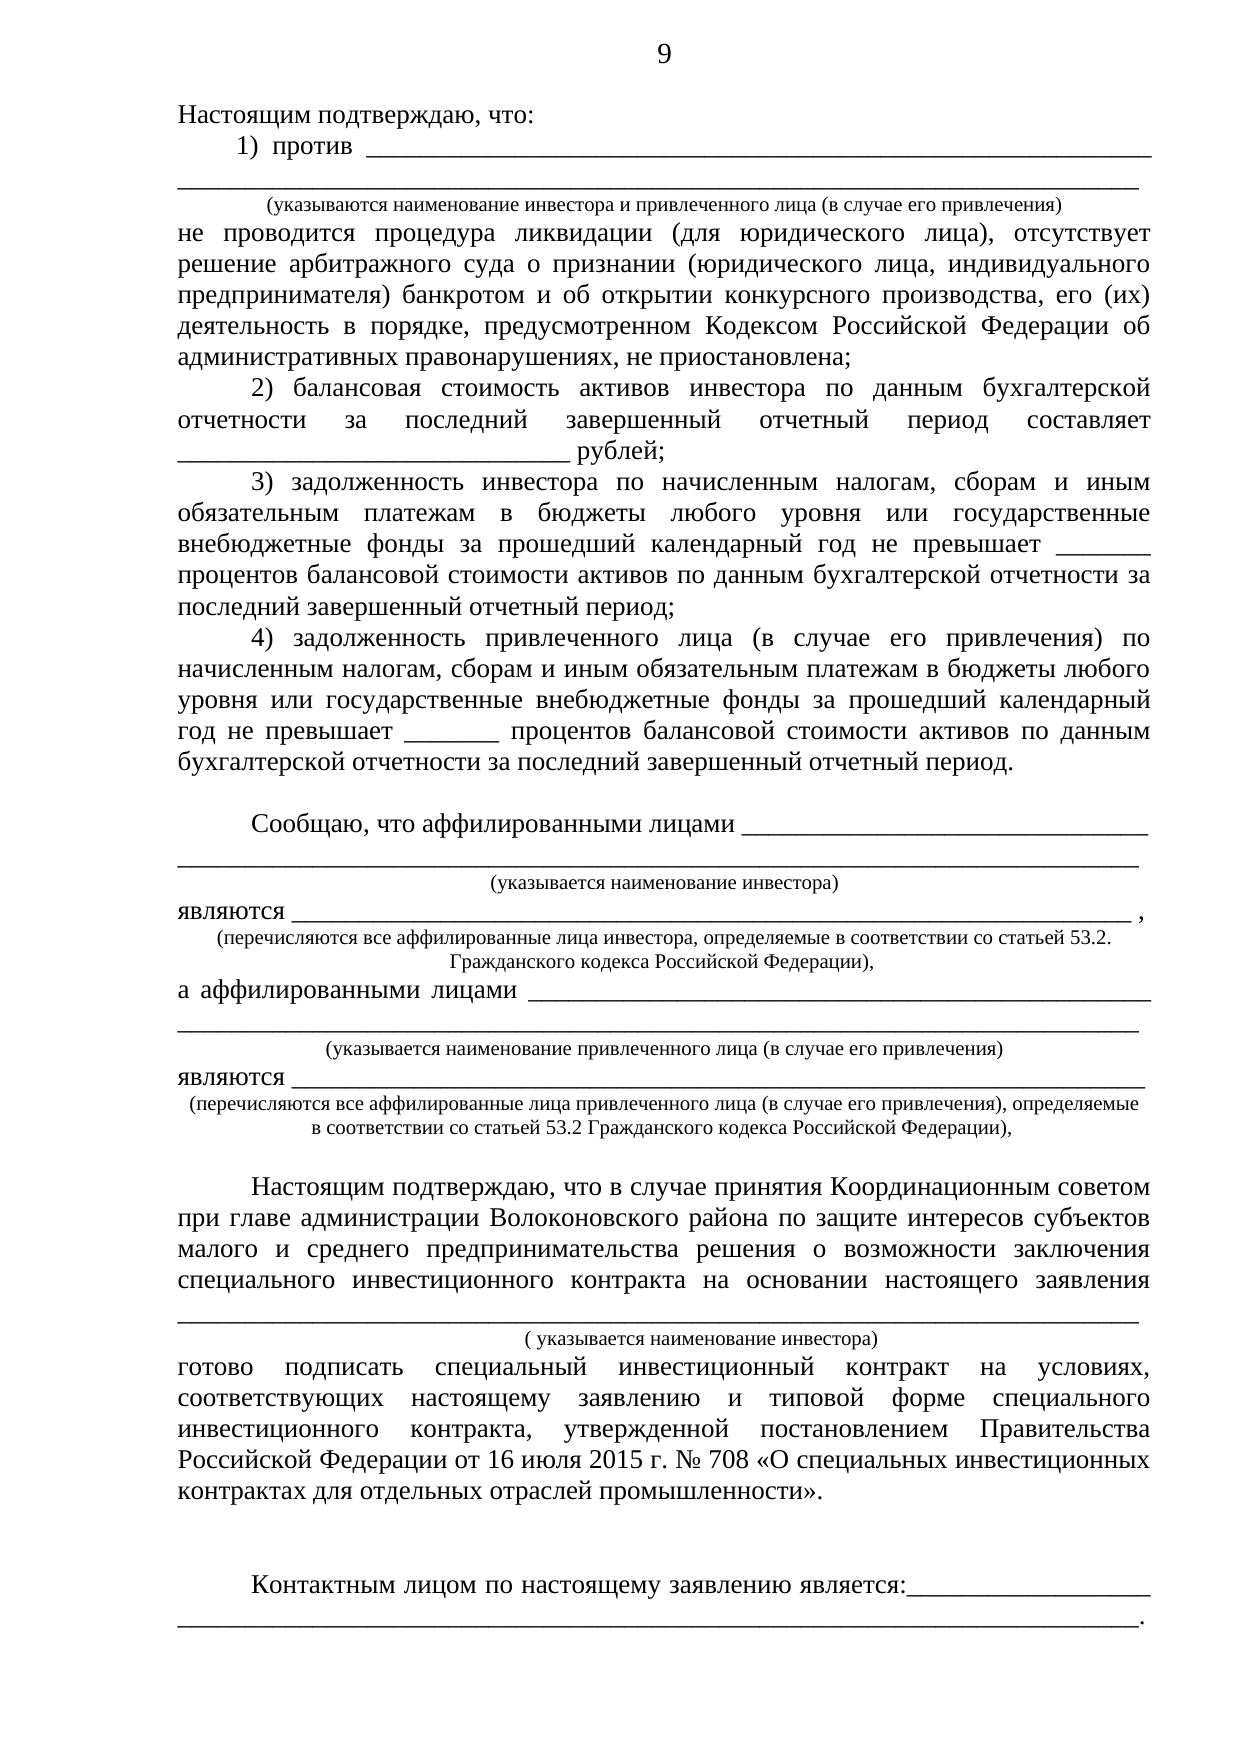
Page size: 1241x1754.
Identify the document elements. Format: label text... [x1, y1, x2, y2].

text (перечисляются все аффилированные лица инвестора, определяемые в соответствии со статьей 53.2. Гражданского кодекса Российской Федерации), [177, 925, 1152, 973]
text 2) балансовая стоимость активов инвестора по данным бухгалтерской отчетности за последний завершенный отчетный период составляет _____________________________ рублей; [177, 372, 1152, 465]
text в соответствии со статьей 53.2 Гражданского кодекса Российской Федерации), [177, 1115, 1152, 1139]
text (указываются наименование инвестора и привлеченного лица (в случае его привлечения) [177, 192, 1152, 216]
text являются _______________________________________________________________ [177, 1059, 1152, 1091]
text (перечисляются все аффилированные лица привлеченного лица (в случае его привлечения), определяемые [177, 1091, 1152, 1115]
text 3) задолженность инвестора по начисленным налогам, сборам и иным обязательным платежам в бюджеты любого уровня или государственные внебюджетные фонды за прошедший календарный год не превышает _______ процентов балансовой стоимости активов по данным бухгалтерской отчетности за последний завершенный отчетный период; [177, 465, 1152, 621]
text а аффилированными лицами ______________________________________________ _______________________________________________________________________ [177, 973, 1152, 1036]
text _______________________________________________________________________ [177, 839, 1152, 870]
text готово подписать специальный инвестиционный контракт на условиях, соответствующих настоящему заявлению и типовой форме специального инвестиционного контракта, утвержденной постановлением Правительства Российской Федерации от 16 июля 2015 г. № 708 «О специальных инвестиционных контрактах для отдельных отраслей промышленности». [177, 1350, 1152, 1506]
text не проводится процедура ликвидации (для юридического лица), отсутствует решение арбитражного суда о признании (юридического лица, индивидуального предпринимателя) банкротом и об открытии конкурсного производства, его (их) деятельность в порядке, предусмотренном Кодексом Российской Федерации об административных правонарушениях, не приостановлена; [177, 216, 1152, 372]
text являются ______________________________________________________________ , [177, 894, 1152, 925]
text (указывается наименование инвестора) [177, 870, 1152, 894]
text 4) задолженность привлеченного лица (в случае его привлечения) по начисленным налогам, сборам и иным обязательным платежам в бюджеты любого уровня или государственные внебюджетные фонды за прошедший календарный год не превышает _______ процентов балансовой стоимости активов по данным бухгалтерской отчетности за последний завершенный отчетный период. [177, 621, 1152, 776]
text 1) против __________________________________________________________ _______________________________________________________________________ [177, 129, 1152, 192]
text Сообщаю, что аффилированными лицами ______________________________ [177, 808, 1152, 839]
text ( указывается наименование инвестора) [177, 1326, 1152, 1350]
text Настоящим подтверждаю, что в случае принятия Координационным советом при главе администрации Волоконовского района по защите интересов субъектов малого и среднего предпринимательства решения о возможности заключения специального инвестиционного контракта на основании настоящего заявления _______________________________________________________________________ [177, 1170, 1152, 1326]
text Настоящим подтверждаю, что: [177, 98, 1152, 129]
text (указывается наименование привлеченного лица (в случае его привлечения) [177, 1036, 1152, 1059]
text Контактным лицом по настоящему заявлению является:__________________ _______________________________________________________________________. [177, 1568, 1152, 1630]
